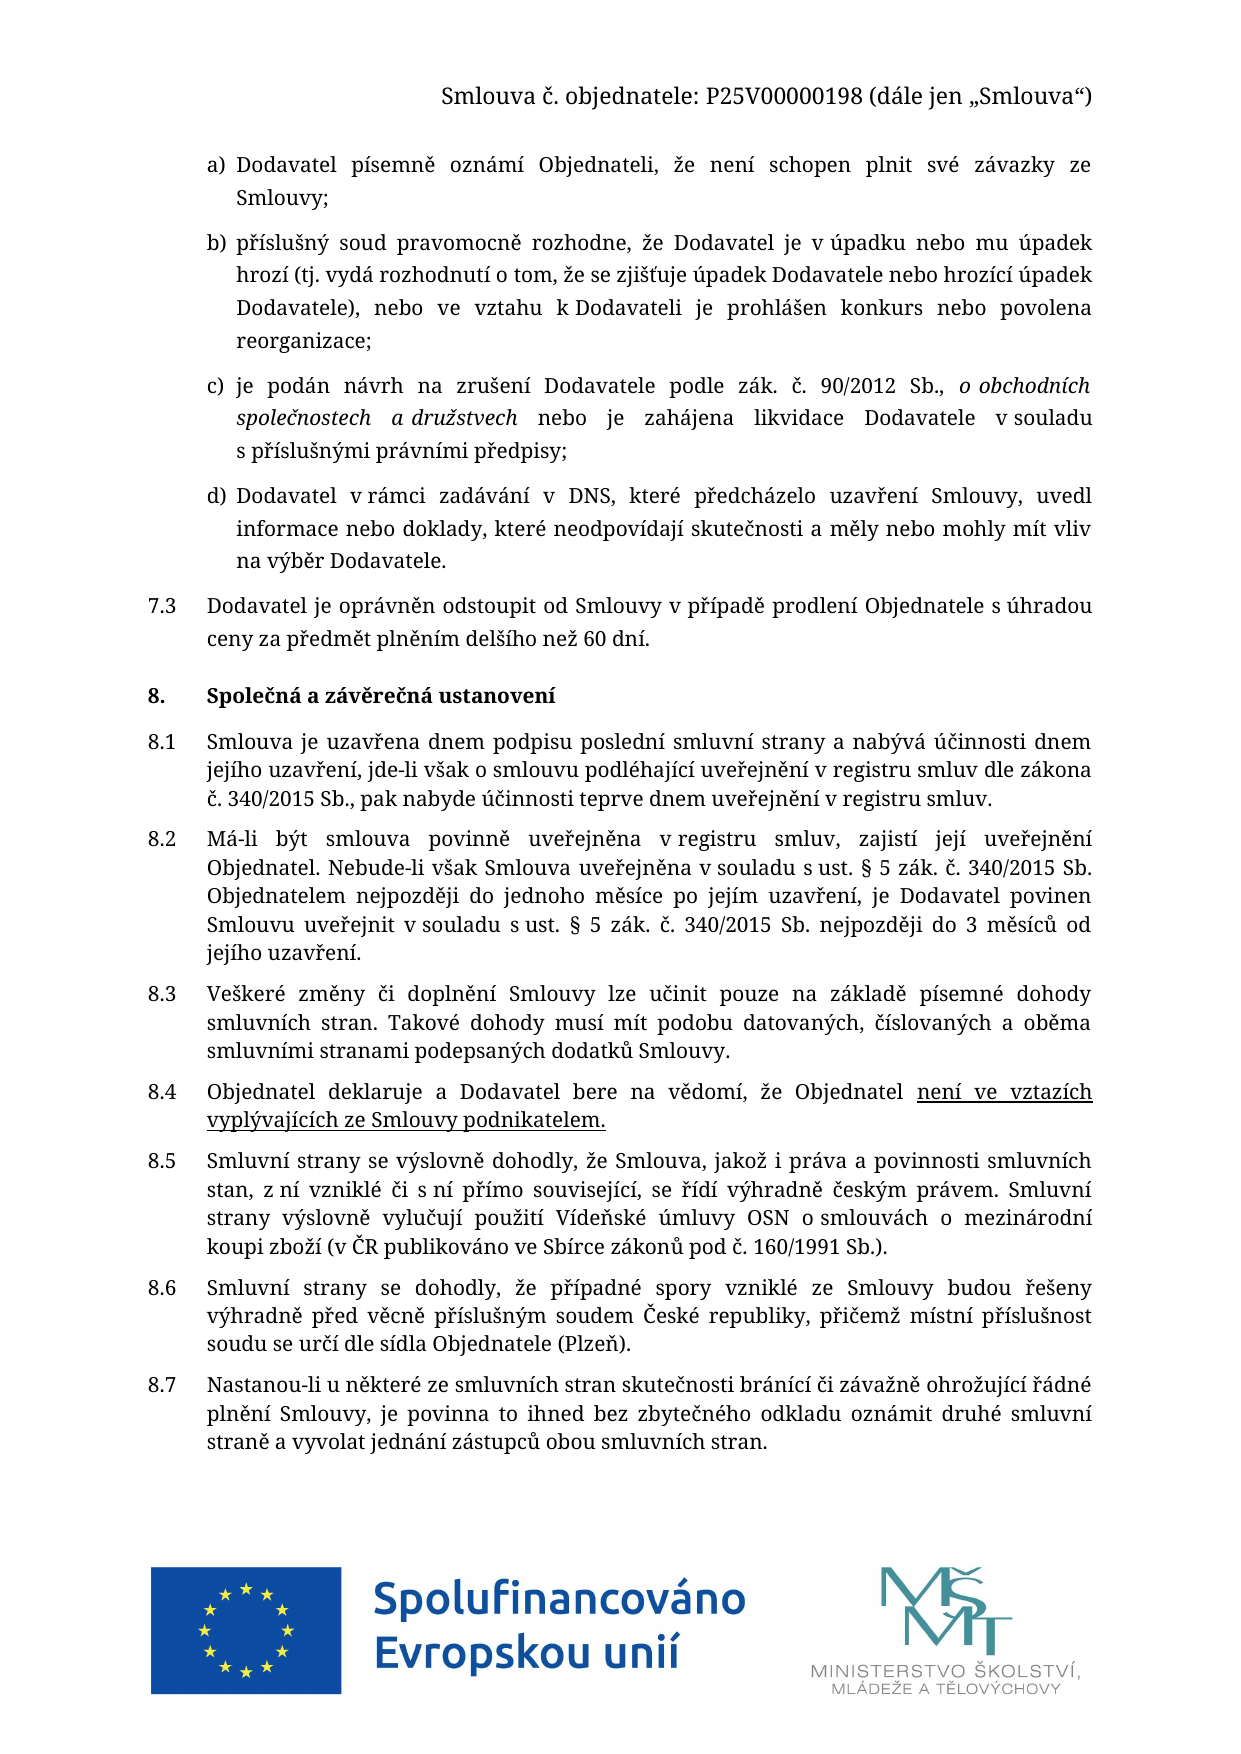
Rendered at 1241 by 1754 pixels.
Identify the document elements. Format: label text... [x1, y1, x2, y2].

list Má-li být smlouva povinně uveřejněna v registru smluv, zajistí její uveřejnění Objednatel. Nebude-li však Smlouva uveřejněna v souladu s ust. § 5 zák. č. 340/2015 Sb. Objednatelem nejpozději do jednoho měsíce po jejím uzavření, je Dodavatel povinen Smlouvu uveřejnit v souladu s ust. § 5 zák. č. 340/2015 Sb. nejpozději do 3 měsíců od jejího uzavření. [148, 824, 1093, 967]
list Dodavatel je oprávněn odstoupit od Smlouvy v případě prodlení Objednatele s úhradou ceny za předmět plněním delšího než 60 dní. [148, 591, 1093, 652]
list Dodavatel v rámci zadávání v DNS, které předcházelo uzavření Smlouvy, uvedl informace nebo doklady, které neodpovídají skutečnosti a měly nebo mohly mít vliv na výběr Dodavatele. [207, 481, 1093, 575]
list Veškeré změny či doplnění Smlouvy lze učinit pouze na základě písemné dohody smluvních stran. Takové dohody musí mít podobu datovaných, číslovaných a oběma smluvními stranami podepsaných dodatků Smlouvy. [148, 979, 1093, 1064]
list Dodavatel písemně oznámí Objednateli, že není schopen plnit své závazky ze Smlouvy; [207, 150, 1093, 211]
picture [147, 1563, 1093, 1698]
list Smlouva je uzavřena dnem podpisu poslední smluvní strany a nabývá účinnosti dnem jejího uzavření, jde-li však o smlouvu podléhající uveřejnění v registru smluv dle zákona č. 340/2015 Sb., pak nabyde účinnosti teprve dnem uveřejnění v registru smluv. [148, 727, 1093, 812]
list Objednatel deklaruje a Dodavatel bere na vědomí, že Objednatel není ve vztazích vyplývajících ze Smlouvy podnikatelem. [148, 1077, 1093, 1134]
list Smluvní strany se dohodly, že případné spory vzniklé ze Smlouvy budou řešeny výhradně před věcně příslušným soudem České republiky, přičemž místní příslušnost soudu se určí dle sídla Objednatele (Plzeň). [148, 1273, 1093, 1358]
list Společná a závěrečná ustanovení [148, 682, 1093, 710]
list Nastanou-li u některé ze smluvních stran skutečnosti bránící či závažně ohrožující řádné plnění Smlouvy, je povinna to ihned bez zbytečného odkladu oznámit druhé smluvní straně a vyvolat jednání zástupců obou smluvních stran. [148, 1371, 1093, 1456]
list Smluvní strany se výslovně dohodly, že Smlouva, jakož i práva a povinnosti smluvních stan, z ní vzniklé či s ní přímo související, se řídí výhradně českým právem. Smluvní strany výslovně vylučují použití Vídeňské úmluvy OSN o smlouvách o mezinárodní koupi zboží (v ČR publikováno ve Sbírce zákonů pod č. 160/1991 Sb.). [148, 1146, 1093, 1260]
list příslušný soud pravomocně rozhodne, že Dodavatel je v úpadku nebo mu úpadek hrozí (tj. vydá rozhodnutí o tom, že se zjišťuje úpadek Dodavatele nebo hrozící úpadek Dodavatele), nebo ve vztahu k Dodavateli je prohlášen konkurs nebo povolena reorganizace; [207, 228, 1093, 354]
list je podán návrh na zrušení Dodavatele podle zák. č. 90/2012 Sb., o obchodních společnostech a družstvech nebo je zahájena likvidace Dodavatele v souladu s příslušnými právními předpisy; [207, 371, 1093, 464]
